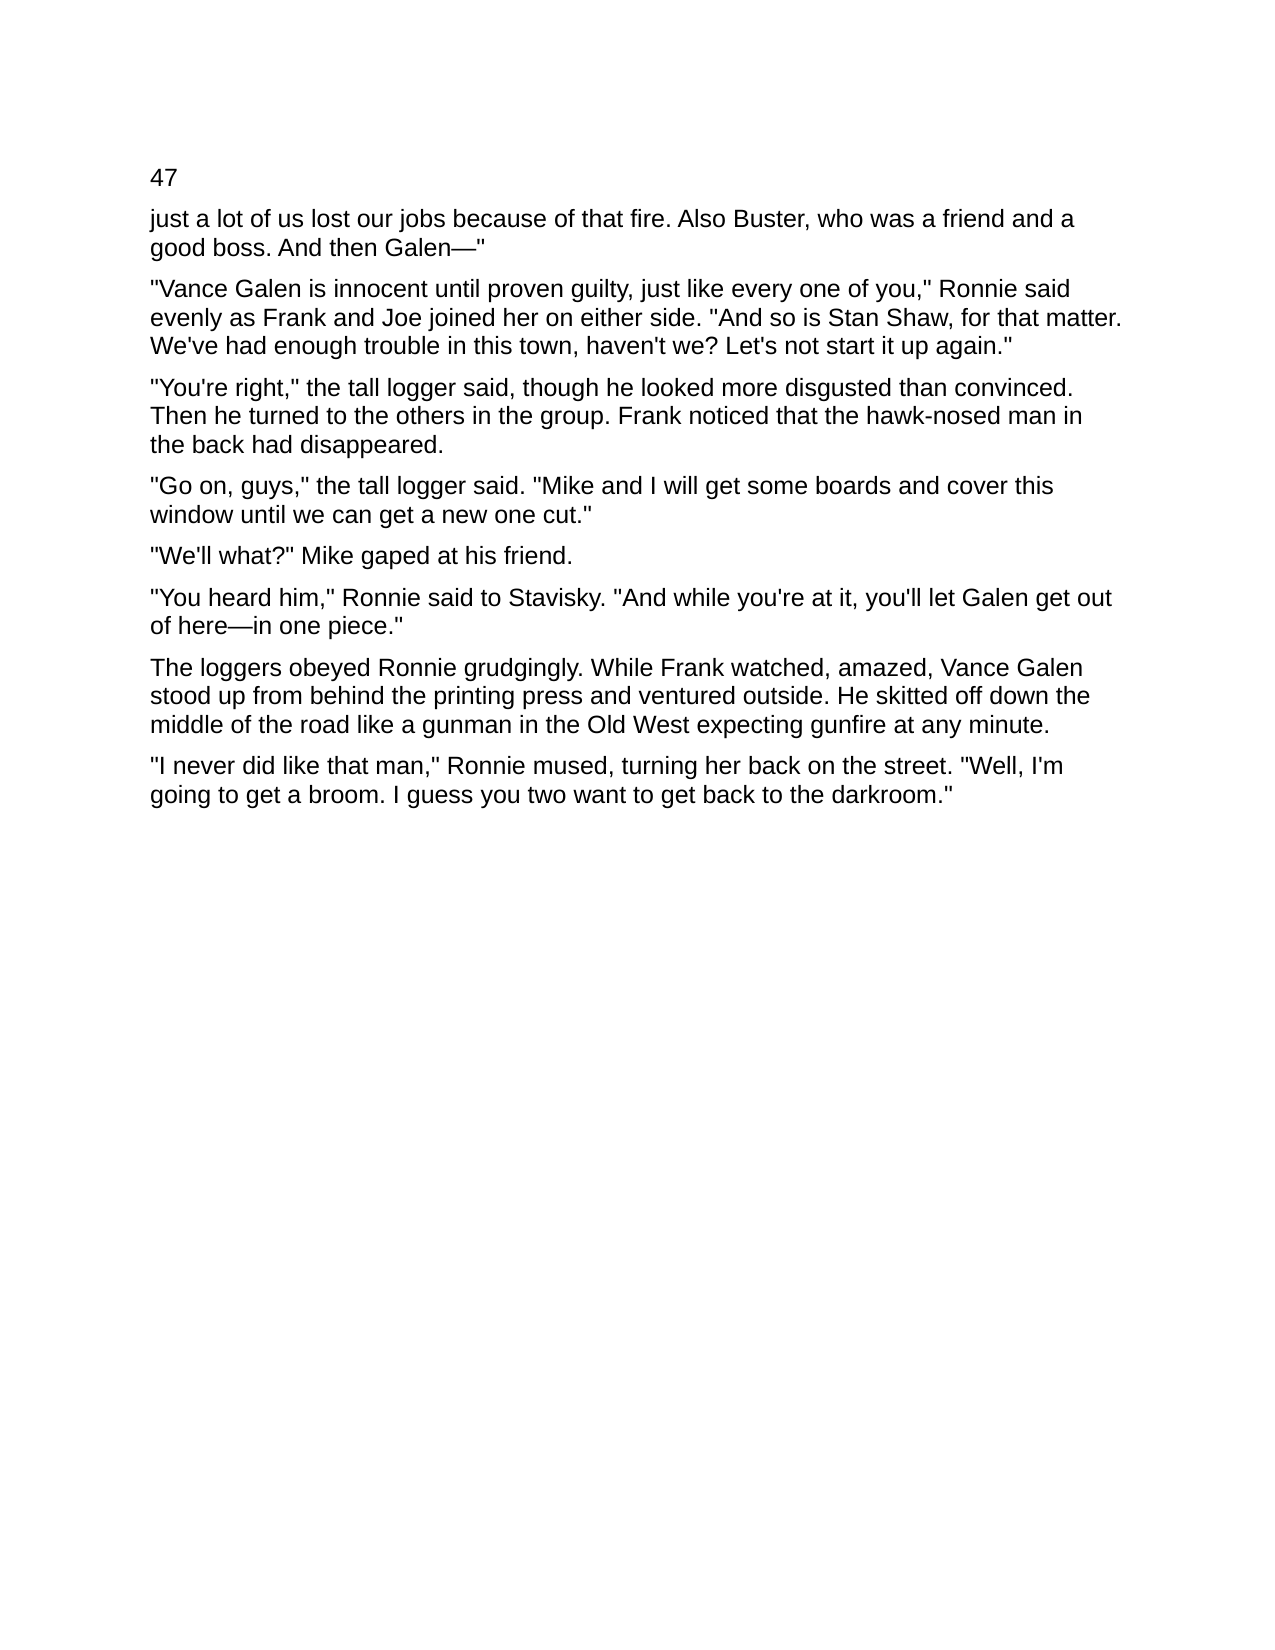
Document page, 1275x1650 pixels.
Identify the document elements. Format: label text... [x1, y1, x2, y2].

text "We'll what?" Mike gaped at his friend. [150, 541, 1125, 570]
text just a lot of us lost our jobs because of that fire. Also Buster, who was a friend and a good boss. And then Galen—" [150, 204, 1125, 261]
text "You heard him," Ronnie said to Stavisky. "And while you're at it, you'll let Galen get out of here—in one piece." [150, 582, 1125, 640]
text The loggers obeyed Ronnie grudgingly. While Frank watched, amazed, Vance Galen stood up from behind the printing press and ventured outside. He skitted off down the middle of the road like a gunman in the Old West expecting gunfire at any minute. [150, 652, 1125, 739]
text "I never did like that man," Ronnie mused, turning her back on the street. "Well, I'm going to get a broom. I guess you two want to get back to the darkroom." [150, 751, 1125, 809]
text "Go on, guys," the tall logger said. "Mike and I will get some boards and cover this window until we can get a new one cut." [150, 471, 1125, 529]
text 47 [150, 162, 1125, 191]
text "You're right," the tall logger said, though he looked more disgusted than convinced. Then he turned to the others in the group. Frank noticed that the hawk-nosed man in the back had disappeared. [150, 372, 1125, 459]
text "Vance Galen is innocent until proven guilty, just like every one of you," Ronnie said evenly as Frank and Joe joined her on either side. "And so is Stan Shaw, for that matter. We've had enough trouble in this town, haven't we? Let's not start it up again." [150, 274, 1125, 360]
